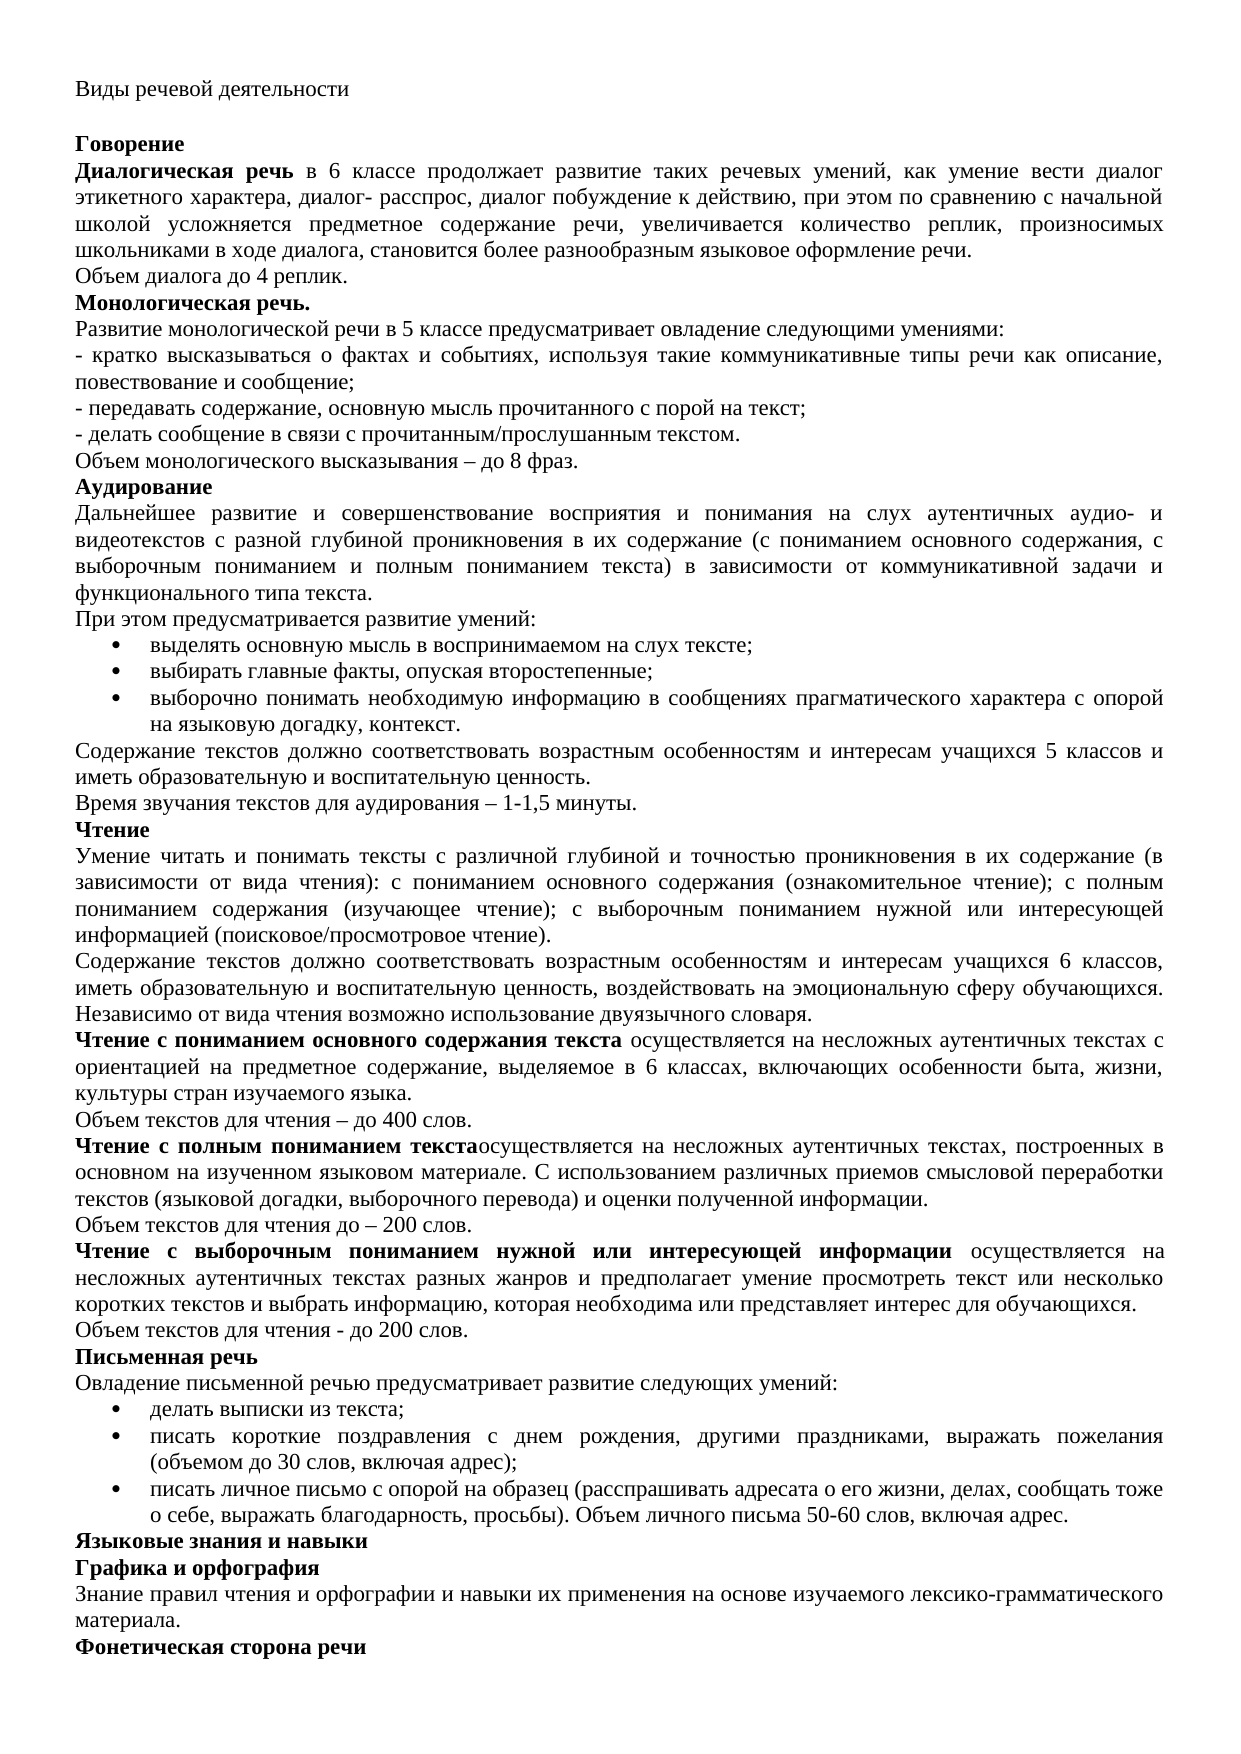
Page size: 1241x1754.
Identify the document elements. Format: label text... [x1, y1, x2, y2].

text Диалогическая речь в 6 классе продолжает развитие таких речевых умений, как умение вести диалог этикетного характера, диалог- расспрос, диалог побуждение к действию, при этом по сравнению с начальной школой усложняется предметное содержание речи, увеличивается количество реплик, произносимых школьниками в ходе диалога, становится более разнообразным языковое оформление речи. [75, 157, 1165, 262]
text Объем монологического высказывания – до 8 фраз. [75, 447, 1165, 473]
list делать выписки из текста; [112, 1396, 1165, 1422]
text Графика и орфография [75, 1554, 1165, 1580]
text Время звучания текстов для аудирования – 1-1,5 минуты. [75, 789, 1165, 816]
text Объем текстов для чтения – до 400 слов. [75, 1106, 1165, 1132]
text Объем текстов для чтения до – 200 слов. [75, 1211, 1165, 1237]
text Аудирование [75, 473, 1165, 499]
text Содержание текстов должно соответствовать возрастным особенностям и интересам учащихся 5 классов и иметь образовательную и воспитательную ценность. [75, 737, 1165, 789]
list Виды речевой деятельности [75, 75, 1165, 101]
list писать личное письмо с опорой на образец (расспрашивать адресата о его жизни, делах, сообщать тоже о себе, выражать благодарность, просьбы). Объем личного письма 50-60 слов, включая адрес. [112, 1474, 1165, 1527]
text - кратко высказываться о фактах и событиях, используя такие коммуникативные типы речи как описание, повествование и сообщение; [75, 341, 1165, 394]
text Письменная речь [75, 1343, 1165, 1369]
text Объем диалога до 4 реплик. [75, 262, 1165, 289]
list выделять основную мысль в воспринимаемом на слух тексте; [112, 631, 1165, 658]
list выбирать главные факты, опуская второстепенные; [112, 658, 1165, 684]
text Чтение [75, 816, 1165, 842]
text Объем текстов для чтения - до 200 слов. [75, 1316, 1165, 1343]
text Овладение письменной речью предусматривает развитие следующих умений: [75, 1369, 1165, 1396]
text Фонетическая сторона речи [75, 1633, 1165, 1659]
text Чтение с полным пониманием текстаосуществляется на несложных аутентичных текстах, построенных в основном на изученном языковом материале. С использованием различных приемов смысловой переработки текстов (языковой догадки, выборочного перевода) и оценки полученной информации. [75, 1132, 1165, 1211]
text При этом предусматривается развитие умений: [75, 605, 1165, 631]
text Умение читать и понимать тексты с различной глубиной и точностью проникновения в их содержание (в зависимости от вида чтения): с пониманием основного содержания (ознакомительное чтение); с полным пониманием содержания (изучающее чтение); с выборочным пониманием нужной или интересующей информацией (поисковое/просмотровое чтение). [75, 842, 1165, 947]
text Языковые знания и навыки [75, 1527, 1165, 1554]
text - передавать содержание, основную мысль прочитанного с порой на текст; [75, 394, 1165, 420]
text Дальнейшее развитие и совершенствование восприятия и понимания на слух аутентичных аудио- и видеотекстов с разной глубиной проникновения в их содержание (с пониманием основного содержания, с выборочным пониманием и полным пониманием текста) в зависимости от коммуникативной задачи и функционального типа текста. [75, 499, 1165, 605]
list выборочно понимать необходимую информацию в сообщениях прагматического характера с опорой на языковую догадку, контекст. [112, 684, 1165, 737]
text Монологическая речь. [75, 289, 1165, 315]
text Говорение [75, 131, 1165, 157]
list писать короткие поздравления с днем рождения, другими праздниками, выражать пожелания (объемом до 30 слов, включая адрес); [112, 1422, 1165, 1474]
text Чтение с пониманием основного содержания текста осуществляется на несложных аутентичных текстах с ориентацией на предметное содержание, выделяемое в 6 классах, включающих особенности быта, жизни, культуры стран изучаемого языка. [75, 1027, 1165, 1106]
text Развитие монологической речи в 5 классе предусматривает овладение следующими умениями: [75, 315, 1165, 341]
text Знание правил чтения и орфографии и навыки их применения на основе изучаемого лексико-грамматического материала. [75, 1580, 1165, 1633]
text Чтение с выборочным пониманием нужной или интересующей информации осуществляется на несложных аутентичных текстах разных жанров и предполагает умение просмотреть текст или несколько коротких текстов и выбрать информацию, которая необходима или представляет интерес для обучающихся. [75, 1237, 1165, 1316]
text - делать сообщение в связи с прочитанным/прослушанным текстом. [75, 420, 1165, 447]
text Содержание текстов должно соответствовать возрастным особенностям и интересам учащихся 6 классов, иметь образовательную и воспитательную ценность, воздействовать на эмоциональную сферу обучающихся. Независимо от вида чтения возможно использование двуязычного словаря. [75, 947, 1165, 1027]
